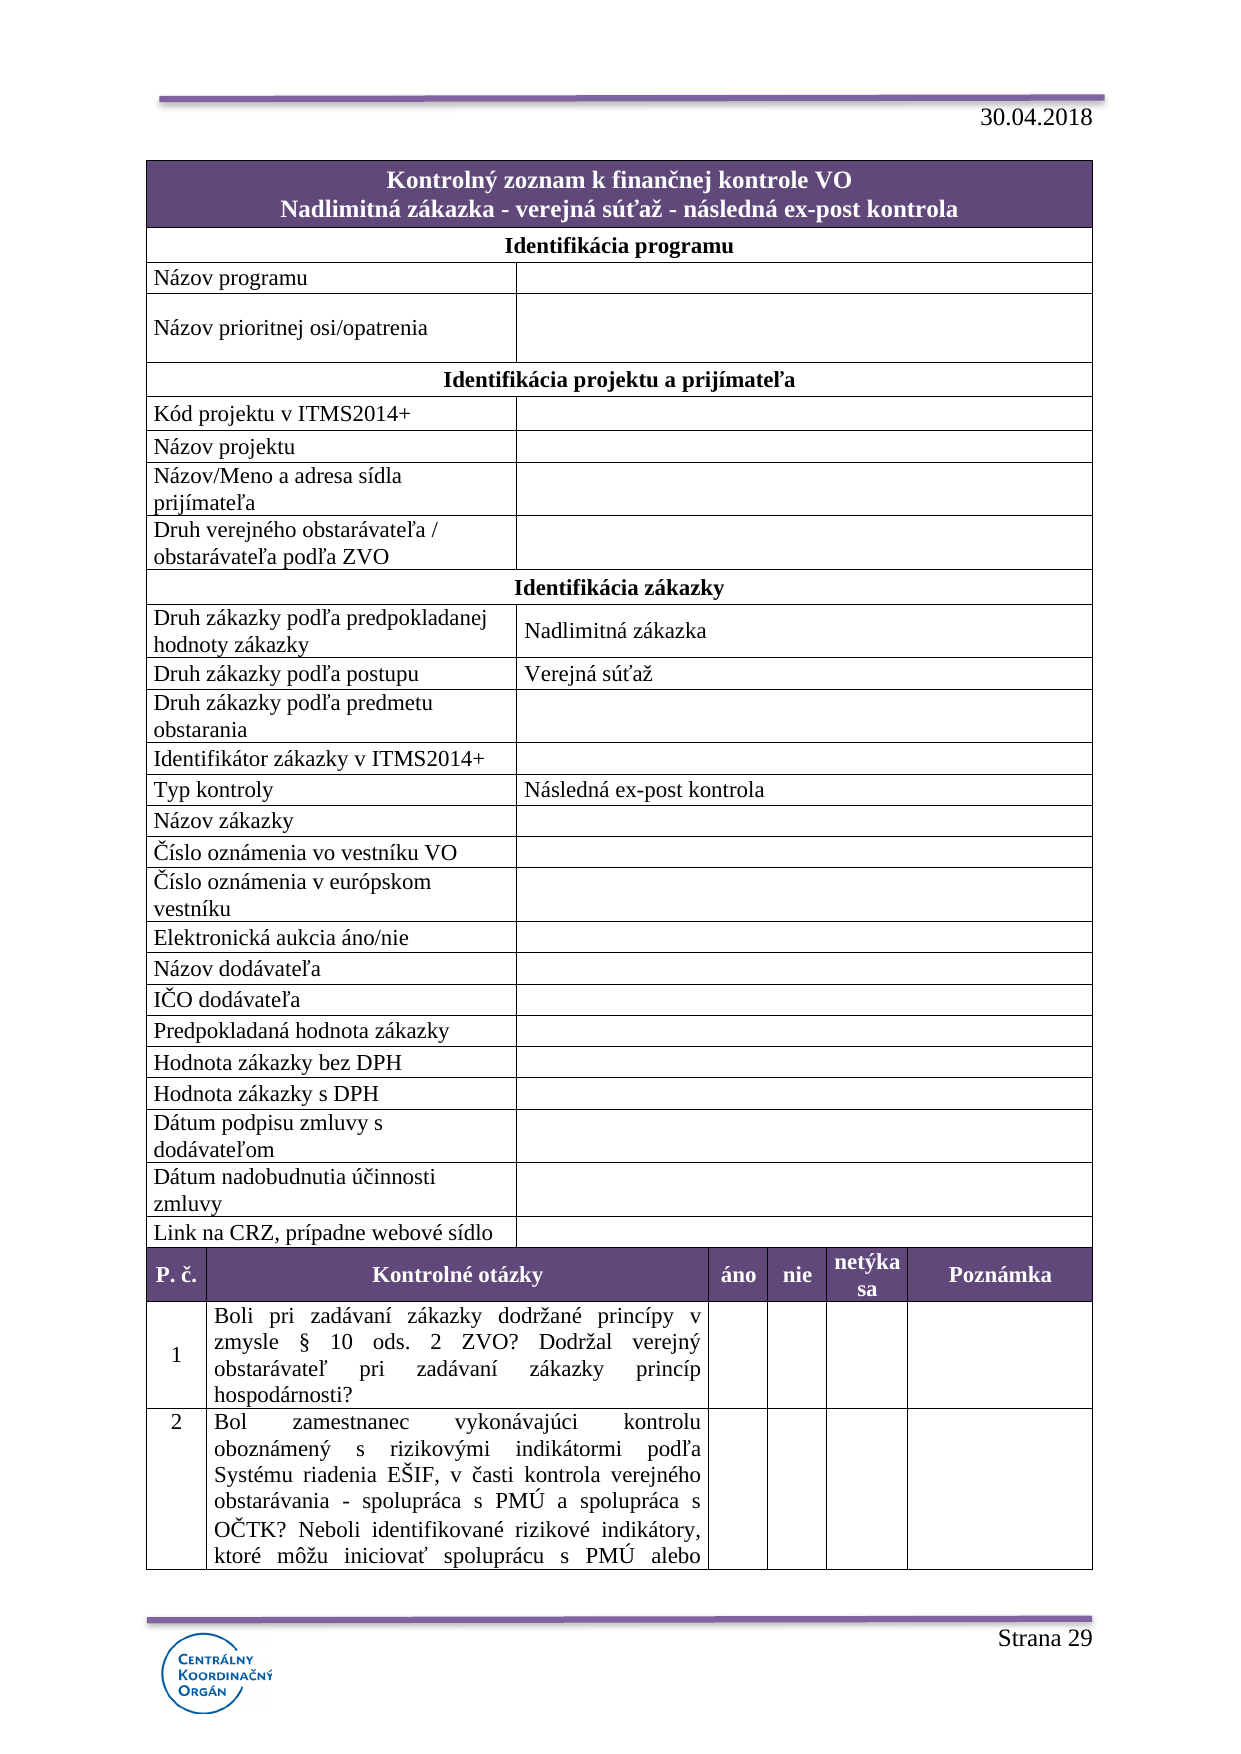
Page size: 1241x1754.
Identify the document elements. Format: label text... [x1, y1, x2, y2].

table_cell Názov prioritnej osi/opatrenia [147, 294, 516, 362]
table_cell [207, 1409, 708, 1569]
table_cell Druh zákazky podľa predpokladanej hodnoty zákazky [147, 605, 516, 657]
table_cell netýka sa [827, 1248, 907, 1301]
table_cell [517, 953, 1092, 983]
table_cell [517, 922, 1092, 952]
table_cell [517, 1163, 1092, 1216]
table_cell nie [768, 1248, 826, 1301]
table_cell Verejná súťaž [517, 658, 1092, 688]
table_cell Druh verejného obstarávateľa / obstarávateľa podľa ZVO [147, 516, 516, 569]
table_cell P. č. [147, 1248, 206, 1301]
table_cell áno [709, 1248, 767, 1301]
table_cell Následná ex-post kontrola [517, 775, 1092, 805]
table_cell [709, 1302, 767, 1407]
picture [159, 1631, 272, 1713]
table_cell Nadlimitná zákazka [517, 605, 1092, 657]
table_cell [517, 263, 1092, 293]
table_cell Typ kontroly [147, 775, 516, 805]
table_cell Dátum nadobudnutia účinnosti zmluvy [147, 1163, 516, 1216]
table_cell Číslo oznámenia vo vestníku VO [147, 837, 516, 867]
table_cell Názov projektu [147, 431, 516, 462]
table_cell Identifikátor zákazky v ITMS2014+ [147, 743, 516, 773]
table_cell Kontrolné otázky [207, 1248, 708, 1301]
table_cell [517, 868, 1092, 921]
table_cell [517, 690, 1092, 742]
table_cell Link na CRZ, prípadne webové sídlo [147, 1217, 516, 1247]
table_cell [517, 516, 1092, 569]
table_cell Názov/Meno a adresa sídla prijímateľa [147, 463, 516, 515]
table_cell [517, 1047, 1092, 1077]
table_cell [517, 1217, 1092, 1247]
table_cell [768, 1302, 826, 1407]
table_cell [517, 806, 1092, 836]
table_cell [709, 1409, 767, 1569]
table_cell [768, 1409, 826, 1569]
table_cell Druh zákazky podľa predmetu obstarania [147, 690, 516, 742]
table_cell [517, 1016, 1092, 1046]
table_cell [517, 743, 1092, 773]
table_cell [517, 985, 1092, 1015]
table_cell Predpokladaná hodnota zákazky [147, 1016, 516, 1046]
table_cell Boli pri zadávaní zákazky dodržané princípy v zmysle § 10 ods. 2 ZVO? Dodržal verejný obstarávateľ pri zadávaní zákazky princíp hospodárnosti? [207, 1302, 708, 1407]
table_cell [517, 837, 1092, 867]
table_cell [517, 1078, 1092, 1108]
table_cell Elektronická aukcia áno/nie [147, 922, 516, 952]
table_cell Názov dodávateľa [147, 953, 516, 983]
table_cell Druh zákazky podľa postupu [147, 658, 516, 688]
table_cell Hodnota zákazky bez DPH [147, 1047, 516, 1077]
table_cell Identifikácia programu [147, 228, 1092, 262]
table_cell Názov zákazky [147, 806, 516, 836]
table_cell [517, 294, 1092, 362]
table_cell Hodnota zákazky s DPH [147, 1078, 516, 1108]
table_cell Číslo oznámenia v európskom vestníku [147, 868, 516, 921]
table_cell [517, 463, 1092, 515]
table_header Kontrolný zoznam k finančnej kontrole VO Nadlimitná zákazka - verejná súťaž - následná ex-post kontrola [147, 161, 1092, 227]
table_cell [908, 1409, 1092, 1569]
table_cell [908, 1302, 1092, 1407]
table_cell [827, 1302, 907, 1407]
table_cell IČO dodávateľa [147, 985, 516, 1015]
table_cell [517, 397, 1092, 430]
table_cell Poznámka [908, 1248, 1092, 1301]
table_cell 1 [147, 1302, 206, 1407]
table_cell Kód projektu v ITMS2014+ [147, 397, 516, 430]
table_cell Názov programu [147, 263, 516, 293]
table_cell Identifikácia zákazky [147, 570, 1092, 603]
table_cell 2 [147, 1409, 206, 1569]
table_cell Identifikácia projektu a prijímateľa [147, 363, 1092, 396]
table_cell Dátum podpisu zmluvy s dodávateľom [147, 1110, 516, 1162]
table_cell [517, 431, 1092, 462]
table_cell [827, 1409, 907, 1569]
table_cell [517, 1110, 1092, 1162]
